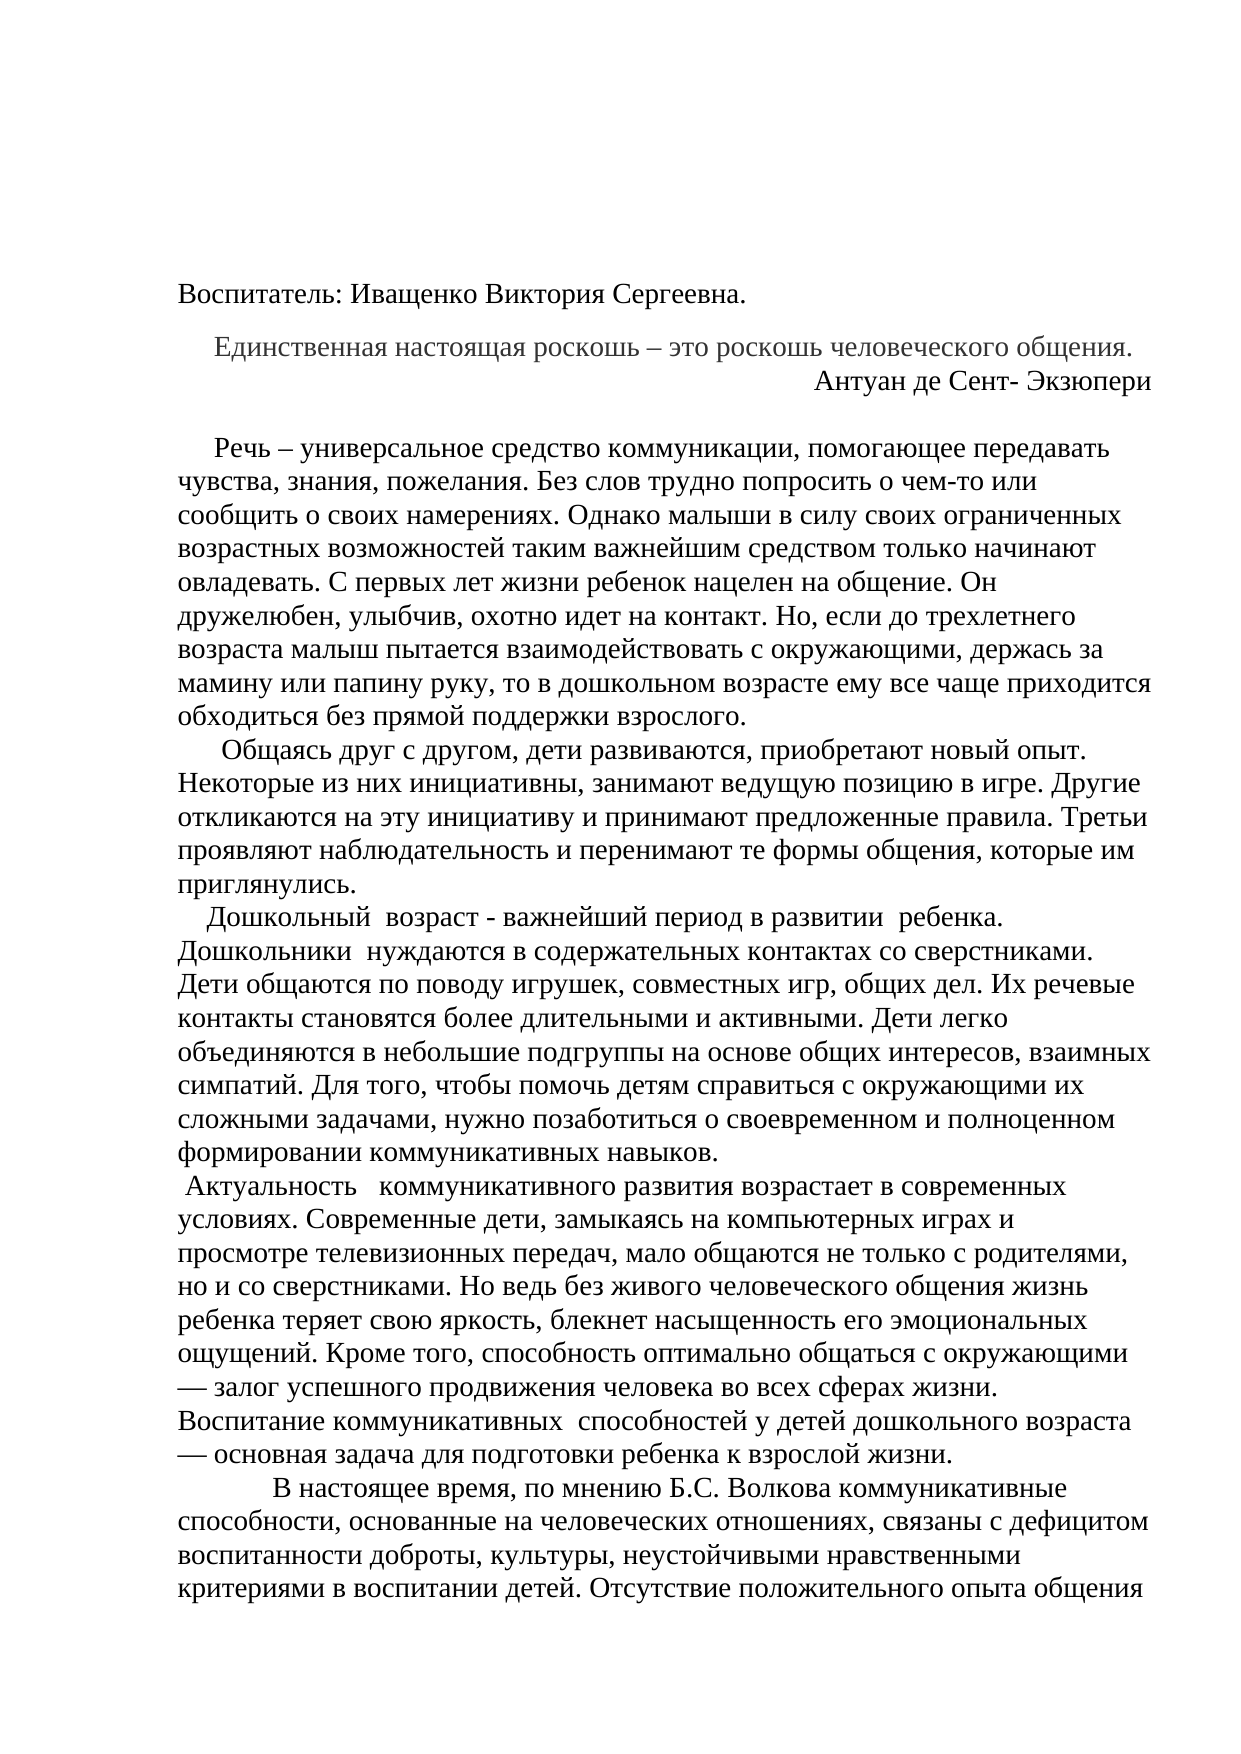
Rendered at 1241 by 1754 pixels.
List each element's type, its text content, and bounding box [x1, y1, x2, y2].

text Речь – универсальное средство коммуникации, помогающее передавать чувства, знания, пожелания. Без слов трудно попросить о чем-то или сообщить о своих намерениях. Однако малыши в силу своих ограниченных возрастных возможностей таким важнейшим средством только начинают овладевать. С первых лет жизни ребенок нацелен на общение. Он дружелюбен, улыбчив, охотно идет на контакт. Но, если до трехлетнего возраста малыш пытается взаимодействовать с окружающими, держась за мамину или папину руку, то в дошкольном возрасте ему все чаще приходится обходиться без прямой поддержки взрослого. [177, 430, 1152, 732]
text Дошкольный возраст - важнейший период в развитии ребенка. Дошкольники нуждаются в содержательных контактах со сверстниками. Дети общаются по поводу игрушек, совместных игр, общих дел. Их речевые контакты становятся более длительными и активными. Дети легко объединяются в небольшие подгруппы на основе общих интересов, взаимных симпатий. Для того, чтобы помочь детям справиться с окружающими их сложными задачами, нужно позаботиться о своевременном и полноценном формировании коммуникативных навыков. [177, 899, 1152, 1168]
text Воспитатель: Иващенко Виктория Сергеевна. [177, 277, 1152, 310]
text Актуальность коммуникативного развития возрастает в современных условиях. Современные дети, замыкаясь на компьютерных играх и просмотре телевизионных передач, мало общаются не только с родителями, но и со сверстниками. Но ведь без живого человеческого общения жизнь ребенка теряет свою яркость, блекнет насыщенность его эмоциональных ощущений. Кроме того, способность оптимально общаться с окружающими — залог успешного продвижения человека во всех сферах жизни. Воспитание коммуникативных способностей у детей дошкольного возраста — основная задача для подготовки ребенка к взрослой жизни. [177, 1168, 1152, 1470]
text Общаясь друг с другом, дети развиваются, приобретают новый опыт. Некоторые из них инициативны, занимают ведущую позицию в игре. Другие откликаются на эту инициативу и принимают предложенные правила. Третьи проявляют наблюдательность и перенимают те формы общения, которые им приглянулись. [177, 732, 1152, 899]
text Антуан де Сент- Экзюпери [177, 363, 1152, 396]
text Единственная настоящая роскошь – это роскошь человеческого общения. [177, 329, 1152, 363]
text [177, 1470, 1152, 1604]
